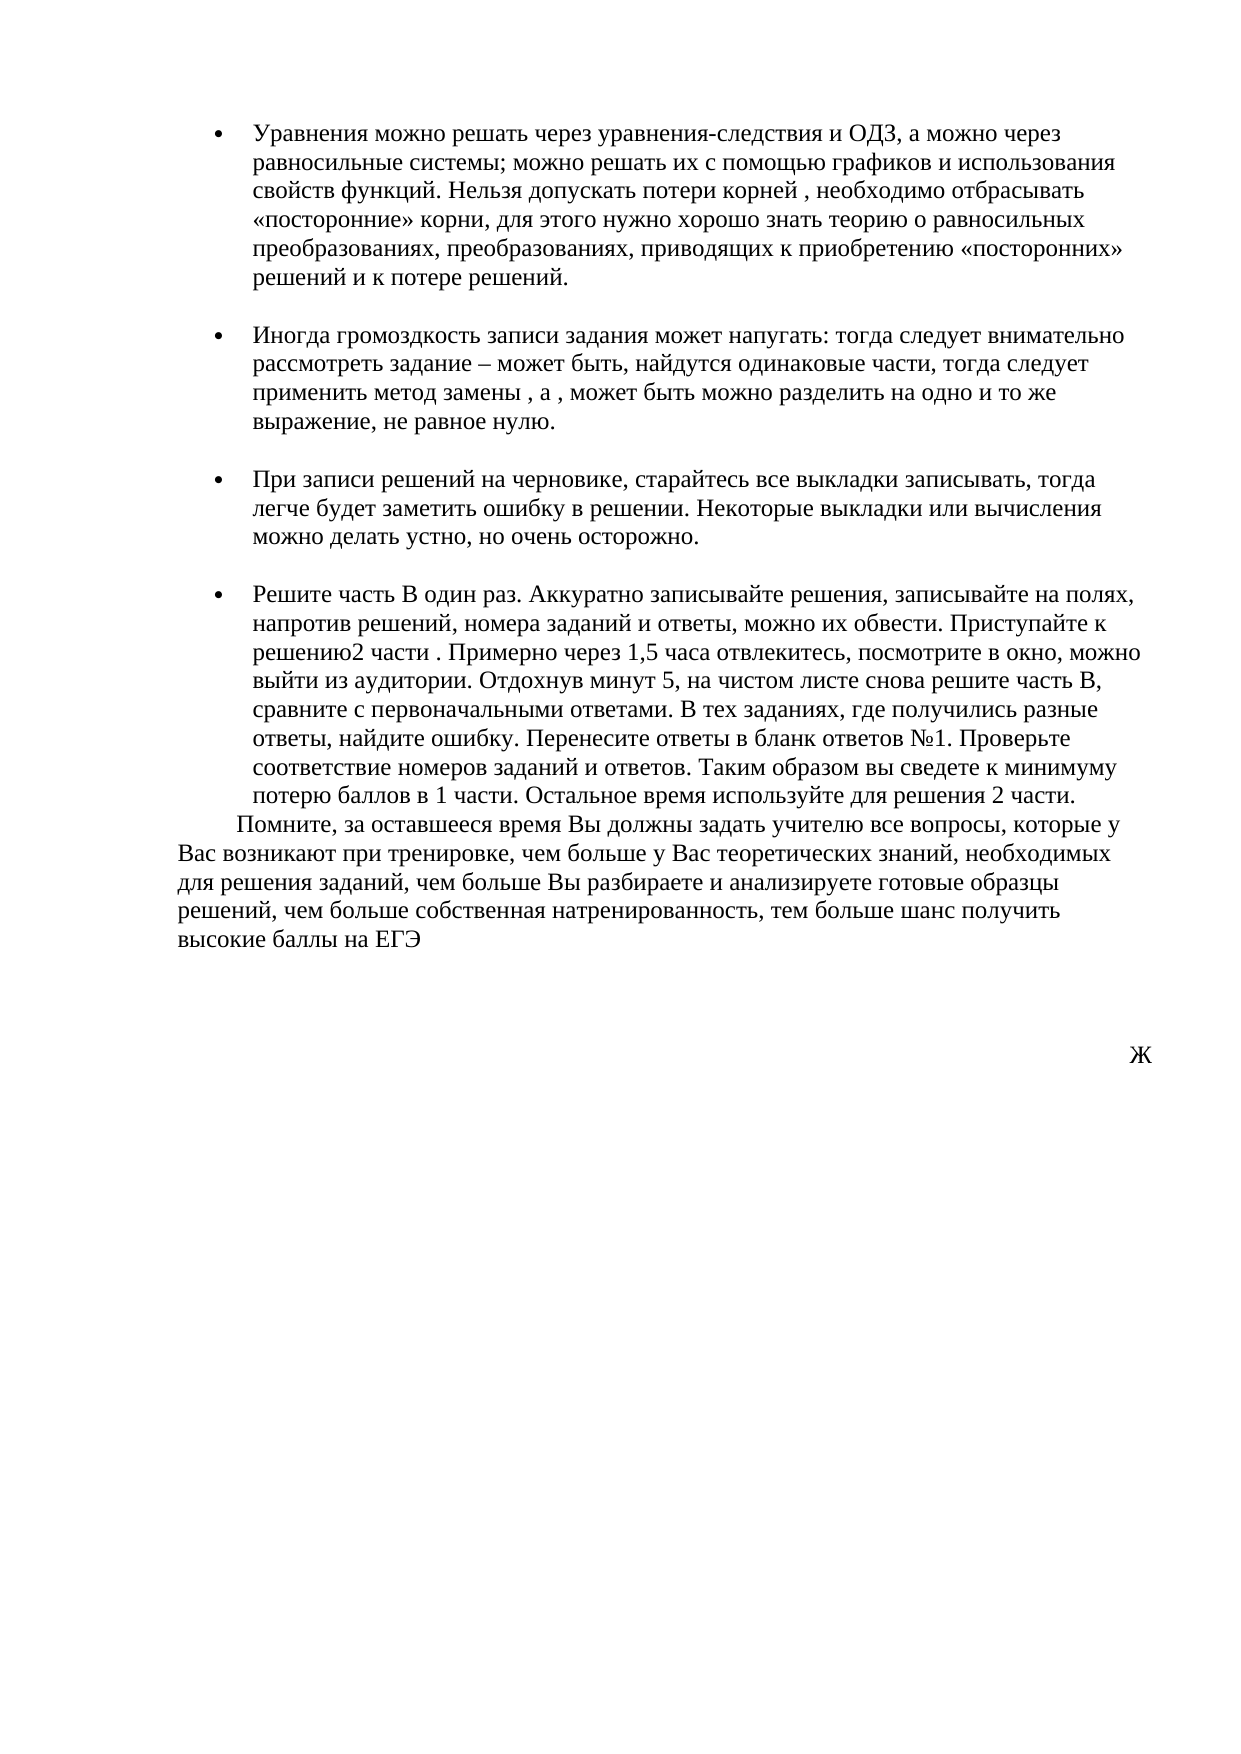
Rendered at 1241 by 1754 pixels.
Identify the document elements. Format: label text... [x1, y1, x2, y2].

text Ж [177, 1040, 1152, 1069]
list Решите часть В один раз. Аккуратно записывайте решения, записывайте на полях, напротив решений, номера заданий и ответы, можно их обвести. Приступайте к решению2 части . Примерно через 1,5 часа отвлекитесь, посмотрите в окно, можно выйти из аудитории. Отдохнув минут 5, на чистом листе снова решите часть В, сравните с первоначальными ответами. В тех заданиях, где получились разные ответы, найдите ошибку. Перенесите ответы в бланк ответов №1. Проверьте соответствие номеров заданий и ответов. Таким образом вы сведете к минимуму потерю баллов в 1 части. Остальное время используйте для решения 2 части. [215, 579, 1152, 809]
list Уравнения можно решать через уравнения-следствия и ОДЗ, а можно через равносильные системы; можно решать их с помощью графиков и использования свойств функций. Нельзя допускать потери корней , необходимо отбрасывать «посторонние» корни, для этого нужно хорошо знать теорию о равносильных преобразованиях, преобразованиях, приводящих к приобретению «посторонних» решений и к потере решений. [215, 118, 1152, 291]
list Иногда громоздкость записи задания может напугать: тогда следует внимательно рассмотреть задание – может быть, найдутся одинаковые части, тогда следует применить метод замены , а , может быть можно разделить на одно и то же выражение, не равное нулю. [215, 320, 1152, 435]
text Помните, за оставшееся время Вы должны задать учителю все вопросы, которые у Вас возникают при тренировке, чем больше у Вас теоретических знаний, необходимых для решения заданий, чем больше Вы разбираете и анализируете готовые образцы решений, чем больше собственная натренированность, тем больше шанс получить высокие баллы на ЕГЭ [177, 809, 1152, 953]
list При записи решений на черновике, старайтесь все выкладки записывать, тогда легче будет заметить ошибку в решении. Некоторые выкладки или вычисления можно делать устно, но очень осторожно. [215, 464, 1152, 550]
